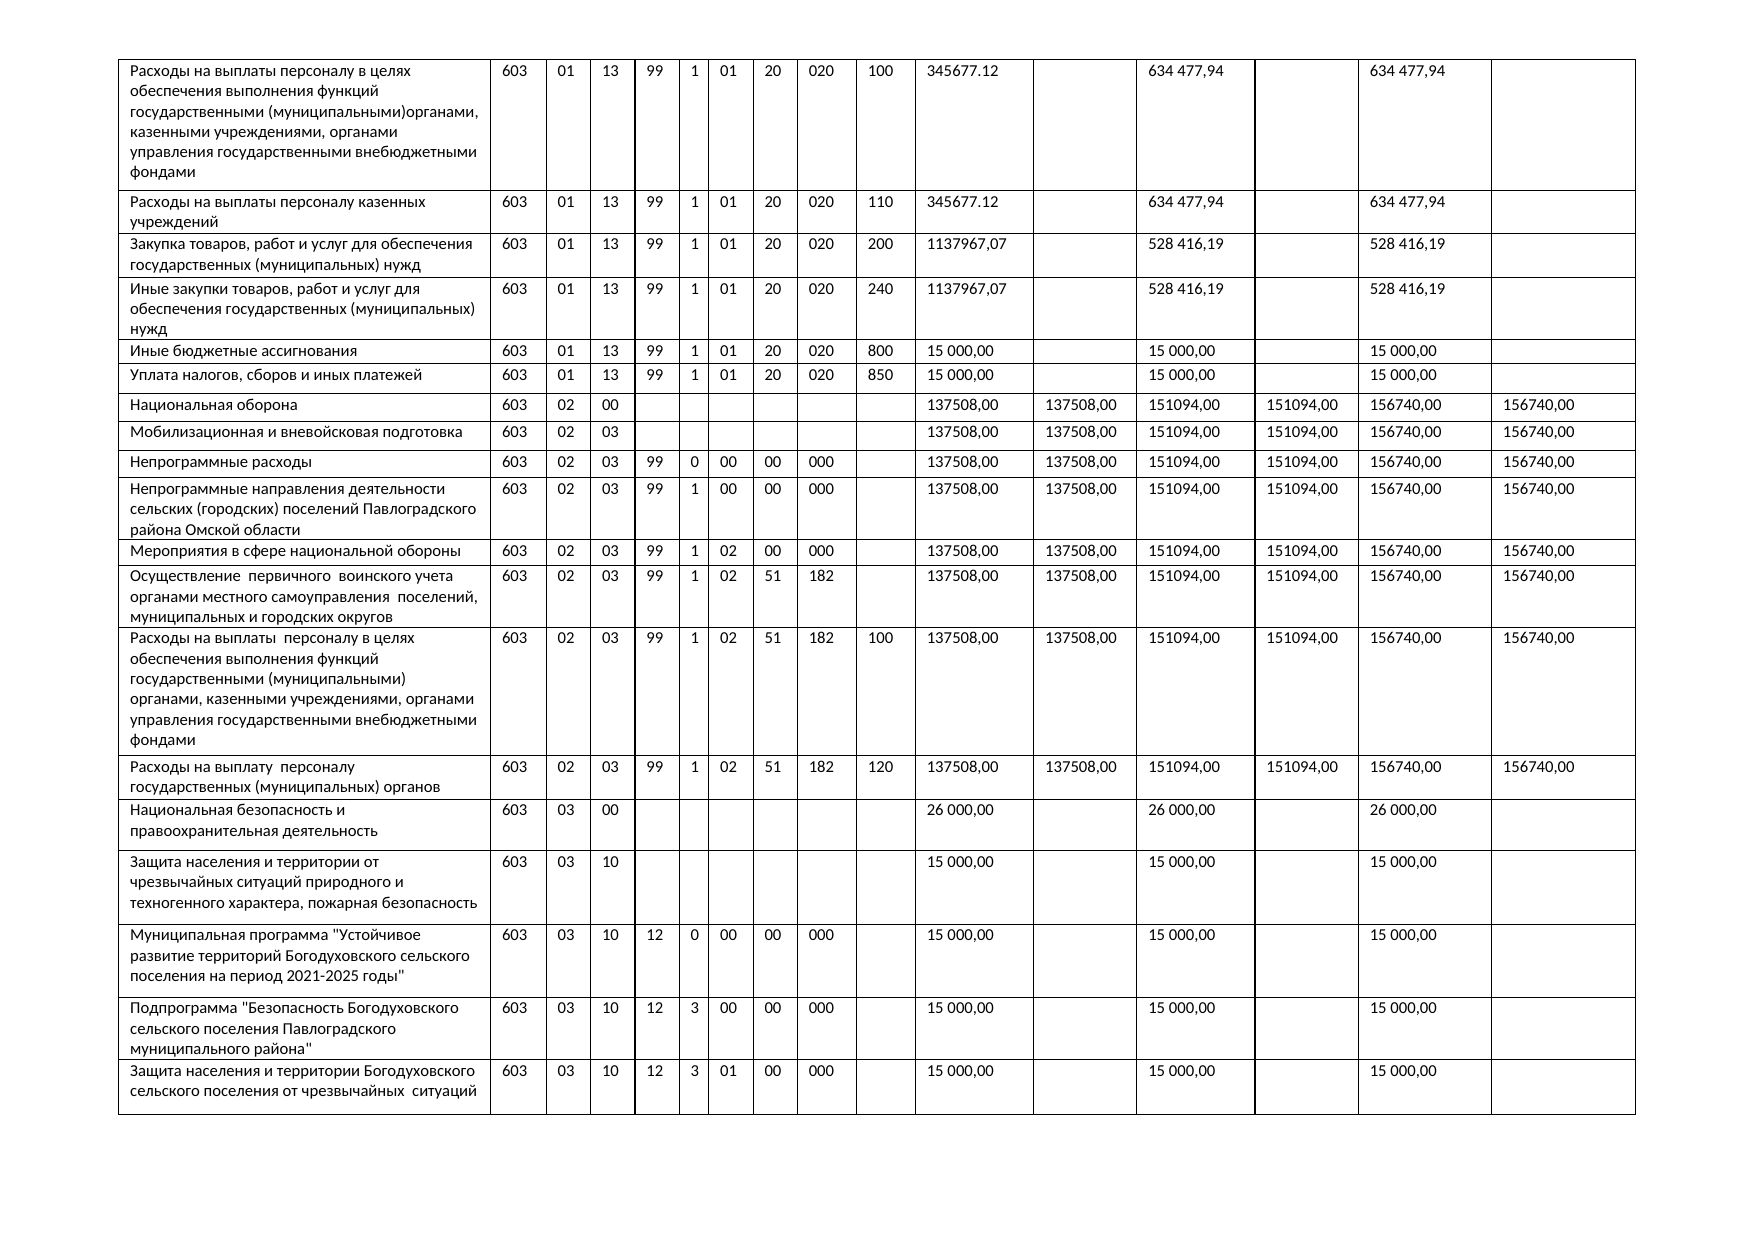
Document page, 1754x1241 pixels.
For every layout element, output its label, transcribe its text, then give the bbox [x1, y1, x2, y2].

table_cell 020 [798, 191, 856, 232]
table_cell 137508,00 [1034, 422, 1136, 450]
table_cell 156740,00 [1359, 540, 1491, 565]
table_cell 634 477,94 [1359, 191, 1491, 232]
table_cell 137508,00 [916, 540, 1033, 565]
table_cell 1 [680, 364, 708, 393]
table_cell [1492, 851, 1635, 923]
table_cell 03 [591, 628, 634, 755]
table_cell 603 [491, 628, 546, 755]
table_cell 10 [591, 851, 634, 923]
table_cell 20 [754, 364, 797, 393]
table_cell [857, 1060, 915, 1114]
table_cell 02 [547, 628, 590, 755]
table_cell 156740,00 [1492, 394, 1635, 421]
table_cell 1 [680, 628, 708, 755]
table_cell 850 [857, 364, 915, 393]
table_cell [1492, 278, 1635, 339]
table_cell 15 000,00 [1137, 925, 1254, 997]
table_cell 20 [754, 278, 797, 339]
table_cell 51 [754, 756, 797, 799]
table_cell 800 [857, 340, 915, 363]
table_cell 528 416,19 [1359, 234, 1491, 277]
table_cell 156740,00 [1359, 478, 1491, 539]
table_cell [1256, 340, 1358, 363]
table_cell 151094,00 [1137, 422, 1254, 450]
table_cell 000 [798, 1060, 856, 1114]
table_cell [798, 800, 856, 850]
table_cell 02 [547, 540, 590, 565]
table_cell 156740,00 [1492, 422, 1635, 450]
table_cell 000 [798, 540, 856, 565]
table_cell 000 [798, 451, 856, 477]
table_cell 000 [798, 998, 856, 1059]
table_cell 13 [591, 234, 634, 277]
table_cell 151094,00 [1137, 478, 1254, 539]
table_cell 13 [591, 60, 634, 190]
table_cell [1492, 340, 1635, 363]
table_cell 99 [636, 60, 679, 190]
table_cell 151094,00 [1256, 394, 1358, 421]
table_cell 15 000,00 [916, 1060, 1033, 1114]
table_cell 15 000,00 [1137, 998, 1254, 1059]
table_cell 00 [709, 998, 753, 1059]
table_cell 15 000,00 [916, 851, 1033, 923]
table_cell 151094,00 [1137, 756, 1254, 799]
table_cell Расходы на выплаты персоналу казенных учреждений [119, 191, 490, 232]
table_cell [1492, 364, 1635, 393]
table_cell Муниципальная программа "Устойчивое развитие территорий Богодуховского сельского поселения на период 2021-2025 годы" [119, 925, 490, 997]
table_cell Национальная оборона [119, 394, 490, 421]
table_cell 03 [591, 478, 634, 539]
table_cell 156740,00 [1492, 756, 1635, 799]
table_cell [680, 394, 708, 421]
table_cell 182 [798, 628, 856, 755]
table_cell 603 [491, 540, 546, 565]
table_cell [1492, 1060, 1635, 1114]
table_cell [1034, 60, 1136, 190]
table_cell 137508,00 [916, 394, 1033, 421]
table_cell [636, 394, 679, 421]
table_cell 528 416,19 [1137, 278, 1254, 339]
table_cell 156740,00 [1359, 394, 1491, 421]
table_cell 02 [547, 394, 590, 421]
table_cell 137508,00 [916, 566, 1033, 627]
table_cell 01 [709, 278, 753, 339]
table_cell 20 [754, 340, 797, 363]
table_cell [709, 394, 753, 421]
table_cell 02 [709, 540, 753, 565]
table_cell [1492, 234, 1635, 277]
table_cell 151094,00 [1256, 540, 1358, 565]
table_cell [1492, 191, 1635, 232]
table_cell 02 [547, 756, 590, 799]
table_cell 151094,00 [1256, 478, 1358, 539]
table_cell 03 [591, 451, 634, 477]
table_cell [857, 800, 915, 850]
table_cell [1034, 800, 1136, 850]
table_cell 15 000,00 [1359, 998, 1491, 1059]
table_cell 10 [591, 1060, 634, 1114]
table_cell 151094,00 [1256, 566, 1358, 627]
table_cell [754, 422, 797, 450]
table_cell 156740,00 [1359, 451, 1491, 477]
table_cell 01 [547, 234, 590, 277]
table_cell [1256, 60, 1358, 190]
table_cell Расходы на выплаты персоналу в целях обеспечения выполнения функций государственными (муниципальными)органами, казенными учреждениями, органами управления государственными внебюджетными фондами [119, 60, 490, 190]
table_cell 603 [491, 394, 546, 421]
table_cell 151094,00 [1137, 566, 1254, 627]
table_cell 12 [636, 1060, 679, 1114]
table_cell 26 000,00 [1359, 800, 1491, 850]
table_cell 15 000,00 [916, 925, 1033, 997]
table_cell 99 [636, 566, 679, 627]
table_cell 110 [857, 191, 915, 232]
table_cell 99 [636, 540, 679, 565]
table_cell [857, 925, 915, 997]
table_cell [857, 422, 915, 450]
table_cell 603 [491, 1060, 546, 1114]
table_cell 603 [491, 925, 546, 997]
table_cell 603 [491, 800, 546, 850]
table_cell 603 [491, 191, 546, 232]
table_cell 137508,00 [1034, 540, 1136, 565]
table_cell [798, 394, 856, 421]
table_cell [798, 851, 856, 923]
table_cell 99 [636, 278, 679, 339]
table_cell Подпрограмма "Безопасность Богодуховского сельского поселения Павлоградского муниципального района" [119, 998, 490, 1059]
table_cell 1 [680, 566, 708, 627]
table_cell Мероприятия в сфере национальной обороны [119, 540, 490, 565]
table_cell 03 [547, 1060, 590, 1114]
table_cell 603 [491, 340, 546, 363]
table_cell 13 [591, 191, 634, 232]
table_cell 03 [547, 998, 590, 1059]
table_cell 00 [709, 478, 753, 539]
table_cell 137508,00 [1034, 628, 1136, 755]
table_cell [754, 800, 797, 850]
table_cell [857, 451, 915, 477]
table_cell 634 477,94 [1137, 191, 1254, 232]
table_cell 0 [680, 925, 708, 997]
table_cell 156740,00 [1359, 756, 1491, 799]
table_cell 1 [680, 756, 708, 799]
table_cell 000 [798, 478, 856, 539]
table_cell 02 [709, 756, 753, 799]
table_cell 15 000,00 [1359, 340, 1491, 363]
table_cell 137508,00 [1034, 756, 1136, 799]
table_cell 020 [798, 60, 856, 190]
table_cell 528 416,19 [1359, 278, 1491, 339]
table_cell Защита населения и территории от чрезвычайных ситуаций природного и техногенного характера, пожарная безопасность [119, 851, 490, 923]
table_cell 182 [798, 566, 856, 627]
table_cell 603 [491, 60, 546, 190]
table_cell 151094,00 [1256, 422, 1358, 450]
table_cell 156740,00 [1359, 422, 1491, 450]
table_cell 00 [754, 1060, 797, 1114]
table_cell Непрограммные направления деятельности сельских (городских) поселений Павлоградского района Омской области [119, 478, 490, 539]
table_cell [1492, 925, 1635, 997]
table_cell 99 [636, 628, 679, 755]
table_cell [1256, 1060, 1358, 1114]
table_cell 15 000,00 [916, 364, 1033, 393]
table_cell 12 [636, 925, 679, 997]
table_cell Иные бюджетные ассигнования [119, 340, 490, 363]
table_cell 00 [591, 800, 634, 850]
table_cell [1492, 60, 1635, 190]
table_cell 01 [709, 60, 753, 190]
table_cell [709, 422, 753, 450]
table_cell 240 [857, 278, 915, 339]
table_cell 151094,00 [1137, 628, 1254, 755]
table_cell 0 [680, 451, 708, 477]
table_cell [709, 800, 753, 850]
table_cell 15 000,00 [1359, 1060, 1491, 1114]
table_cell 137508,00 [1034, 566, 1136, 627]
table_cell 01 [547, 278, 590, 339]
table_cell 99 [636, 191, 679, 232]
table_cell 156740,00 [1492, 478, 1635, 539]
table_cell [1256, 998, 1358, 1059]
table_cell 603 [491, 278, 546, 339]
table_cell 1 [680, 340, 708, 363]
table_cell 51 [754, 566, 797, 627]
table_cell 26 000,00 [1137, 800, 1254, 850]
table_cell 20 [754, 191, 797, 232]
table_cell [754, 851, 797, 923]
table_cell 02 [709, 628, 753, 755]
table_cell 603 [491, 998, 546, 1059]
table_cell 100 [857, 60, 915, 190]
table_cell 00 [709, 925, 753, 997]
table_cell [857, 540, 915, 565]
table_cell Расходы на выплаты персоналу в целях обеспечения выполнения функций государственными (муниципальными) органами, казенными учреждениями, органами управления государственными внебюджетными фондами [119, 628, 490, 755]
table_cell 151094,00 [1256, 756, 1358, 799]
table_cell 12 [636, 998, 679, 1059]
table_cell 02 [709, 566, 753, 627]
table_cell 3 [680, 1060, 708, 1114]
table_cell 13 [591, 364, 634, 393]
table_cell [680, 800, 708, 850]
table_cell [1034, 340, 1136, 363]
table_cell 01 [709, 364, 753, 393]
table_cell 634 477,94 [1359, 60, 1491, 190]
table_cell 182 [798, 756, 856, 799]
table_cell Расходы на выплату персоналу государственных (муниципальных) органов [119, 756, 490, 799]
table_cell 00 [709, 451, 753, 477]
table_cell 345677.12 [916, 191, 1033, 232]
table_cell 137508,00 [916, 628, 1033, 755]
table_cell 00 [754, 925, 797, 997]
table_cell [709, 851, 753, 923]
table_cell 00 [754, 540, 797, 565]
table_cell 03 [547, 851, 590, 923]
table_cell 15 000,00 [916, 340, 1033, 363]
table_cell 02 [547, 478, 590, 539]
table_cell [1256, 800, 1358, 850]
table_cell [857, 851, 915, 923]
table_cell [857, 566, 915, 627]
table_cell 00 [754, 478, 797, 539]
table_cell 137508,00 [916, 451, 1033, 477]
table_cell 137508,00 [1034, 451, 1136, 477]
table_cell 13 [591, 278, 634, 339]
table_cell 156740,00 [1492, 566, 1635, 627]
table_cell 1 [680, 278, 708, 339]
table_cell 15 000,00 [1359, 851, 1491, 923]
table_cell Закупка товаров, работ и услуг для обеспечения государственных (муниципальных) нужд [119, 234, 490, 277]
table_cell 156740,00 [1359, 628, 1491, 755]
table_cell 15 000,00 [1137, 364, 1254, 393]
table_cell 20 [754, 234, 797, 277]
table_cell 15 000,00 [1359, 925, 1491, 997]
table_cell 26 000,00 [916, 800, 1033, 850]
table_cell [1492, 998, 1635, 1059]
table_cell 03 [547, 925, 590, 997]
table_cell 03 [591, 566, 634, 627]
table_cell 1 [680, 540, 708, 565]
table_cell 603 [491, 478, 546, 539]
table_cell [1034, 364, 1136, 393]
table_cell [1256, 925, 1358, 997]
table_cell 528 416,19 [1137, 234, 1254, 277]
table_cell 000 [798, 925, 856, 997]
table_cell 120 [857, 756, 915, 799]
table_cell 15 000,00 [1137, 340, 1254, 363]
table_cell 03 [591, 756, 634, 799]
table_cell 99 [636, 756, 679, 799]
table_cell 151094,00 [1137, 394, 1254, 421]
table_cell 02 [547, 451, 590, 477]
table_cell [680, 422, 708, 450]
table_cell 99 [636, 340, 679, 363]
table_cell [1034, 278, 1136, 339]
table_cell 03 [547, 800, 590, 850]
table_cell 02 [547, 566, 590, 627]
table_cell 156740,00 [1492, 628, 1635, 755]
table_cell 01 [547, 364, 590, 393]
table_cell [636, 800, 679, 850]
table_cell 137508,00 [916, 422, 1033, 450]
table_cell [1034, 998, 1136, 1059]
table_cell Уплата налогов, сборов и иных платежей [119, 364, 490, 393]
table_cell 603 [491, 422, 546, 450]
table_cell 156740,00 [1492, 451, 1635, 477]
table_cell 603 [491, 364, 546, 393]
table_cell 020 [798, 340, 856, 363]
table_cell [857, 478, 915, 539]
table_cell 15 000,00 [1137, 851, 1254, 923]
table_cell [1034, 1060, 1136, 1114]
table_cell 20 [754, 60, 797, 190]
table_cell 1137967,07 [916, 278, 1033, 339]
table_cell 99 [636, 234, 679, 277]
table_cell 3 [680, 998, 708, 1059]
table_cell 137508,00 [1034, 478, 1136, 539]
table_cell 1 [680, 478, 708, 539]
table_cell [680, 851, 708, 923]
table_cell 15 000,00 [1137, 1060, 1254, 1114]
table_cell 100 [857, 628, 915, 755]
table_cell 01 [547, 340, 590, 363]
table_cell 020 [798, 234, 856, 277]
table_cell 13 [591, 340, 634, 363]
table_cell 603 [491, 566, 546, 627]
table_cell 10 [591, 925, 634, 997]
table_cell 603 [491, 451, 546, 477]
table_cell 02 [547, 422, 590, 450]
table_cell 03 [591, 540, 634, 565]
table_cell 020 [798, 278, 856, 339]
table_cell 01 [547, 60, 590, 190]
table_cell [1256, 234, 1358, 277]
table_cell 01 [709, 234, 753, 277]
table_cell 1 [680, 234, 708, 277]
table_cell 03 [591, 422, 634, 450]
table_cell 137508,00 [916, 756, 1033, 799]
table_cell [1256, 191, 1358, 232]
table_cell 151094,00 [1137, 540, 1254, 565]
table_cell 01 [709, 1060, 753, 1114]
table_cell [636, 851, 679, 923]
table_cell 151094,00 [1256, 451, 1358, 477]
table_cell [1034, 925, 1136, 997]
table_cell 151094,00 [1137, 451, 1254, 477]
table_cell [1034, 851, 1136, 923]
table_cell 99 [636, 478, 679, 539]
table_cell 634 477,94 [1137, 60, 1254, 190]
table_cell 15 000,00 [916, 998, 1033, 1059]
table_cell Мобилизационная и вневойсковая подготовка [119, 422, 490, 450]
table_cell [754, 394, 797, 421]
table_cell 01 [709, 340, 753, 363]
table_cell [798, 422, 856, 450]
table_cell [1034, 234, 1136, 277]
table_cell [1492, 800, 1635, 850]
table_cell 00 [754, 998, 797, 1059]
table_cell Иные закупки товаров, работ и услуг для обеспечения государственных (муниципальных) нужд [119, 278, 490, 339]
table_cell 15 000,00 [1359, 364, 1491, 393]
table_cell [636, 422, 679, 450]
table_cell [1256, 278, 1358, 339]
table_cell 151094,00 [1256, 628, 1358, 755]
table_cell [1034, 191, 1136, 232]
table_cell 00 [591, 394, 634, 421]
table_cell 020 [798, 364, 856, 393]
table_cell [857, 394, 915, 421]
table_cell 603 [491, 756, 546, 799]
table_cell 156740,00 [1492, 540, 1635, 565]
table_cell 51 [754, 628, 797, 755]
table_cell 1 [680, 60, 708, 190]
table_cell Защита населения и территории Богодуховского сельского поселения от чрезвычайных ситуаций [119, 1060, 490, 1114]
table_cell 1137967,07 [916, 234, 1033, 277]
table_cell 10 [591, 998, 634, 1059]
table_cell 345677.12 [916, 60, 1033, 190]
table_cell Непрограммные расходы [119, 451, 490, 477]
table_cell Осуществление первичного воинского учета органами местного самоуправления поселений, муниципальных и городских округов [119, 566, 490, 627]
table_cell [1256, 851, 1358, 923]
table_cell [1256, 364, 1358, 393]
table_cell Национальная безопасность и правоохранительная деятельность [119, 800, 490, 850]
table_cell 99 [636, 451, 679, 477]
table_cell 156740,00 [1359, 566, 1491, 627]
table_cell 01 [709, 191, 753, 232]
table_cell 603 [491, 851, 546, 923]
table_cell 99 [636, 364, 679, 393]
table_cell 137508,00 [916, 478, 1033, 539]
table_cell 200 [857, 234, 915, 277]
table_cell 603 [491, 234, 546, 277]
table_cell 00 [754, 451, 797, 477]
table_cell 137508,00 [1034, 394, 1136, 421]
table_cell 1 [680, 191, 708, 232]
table_cell 01 [547, 191, 590, 232]
table_cell [857, 998, 915, 1059]
